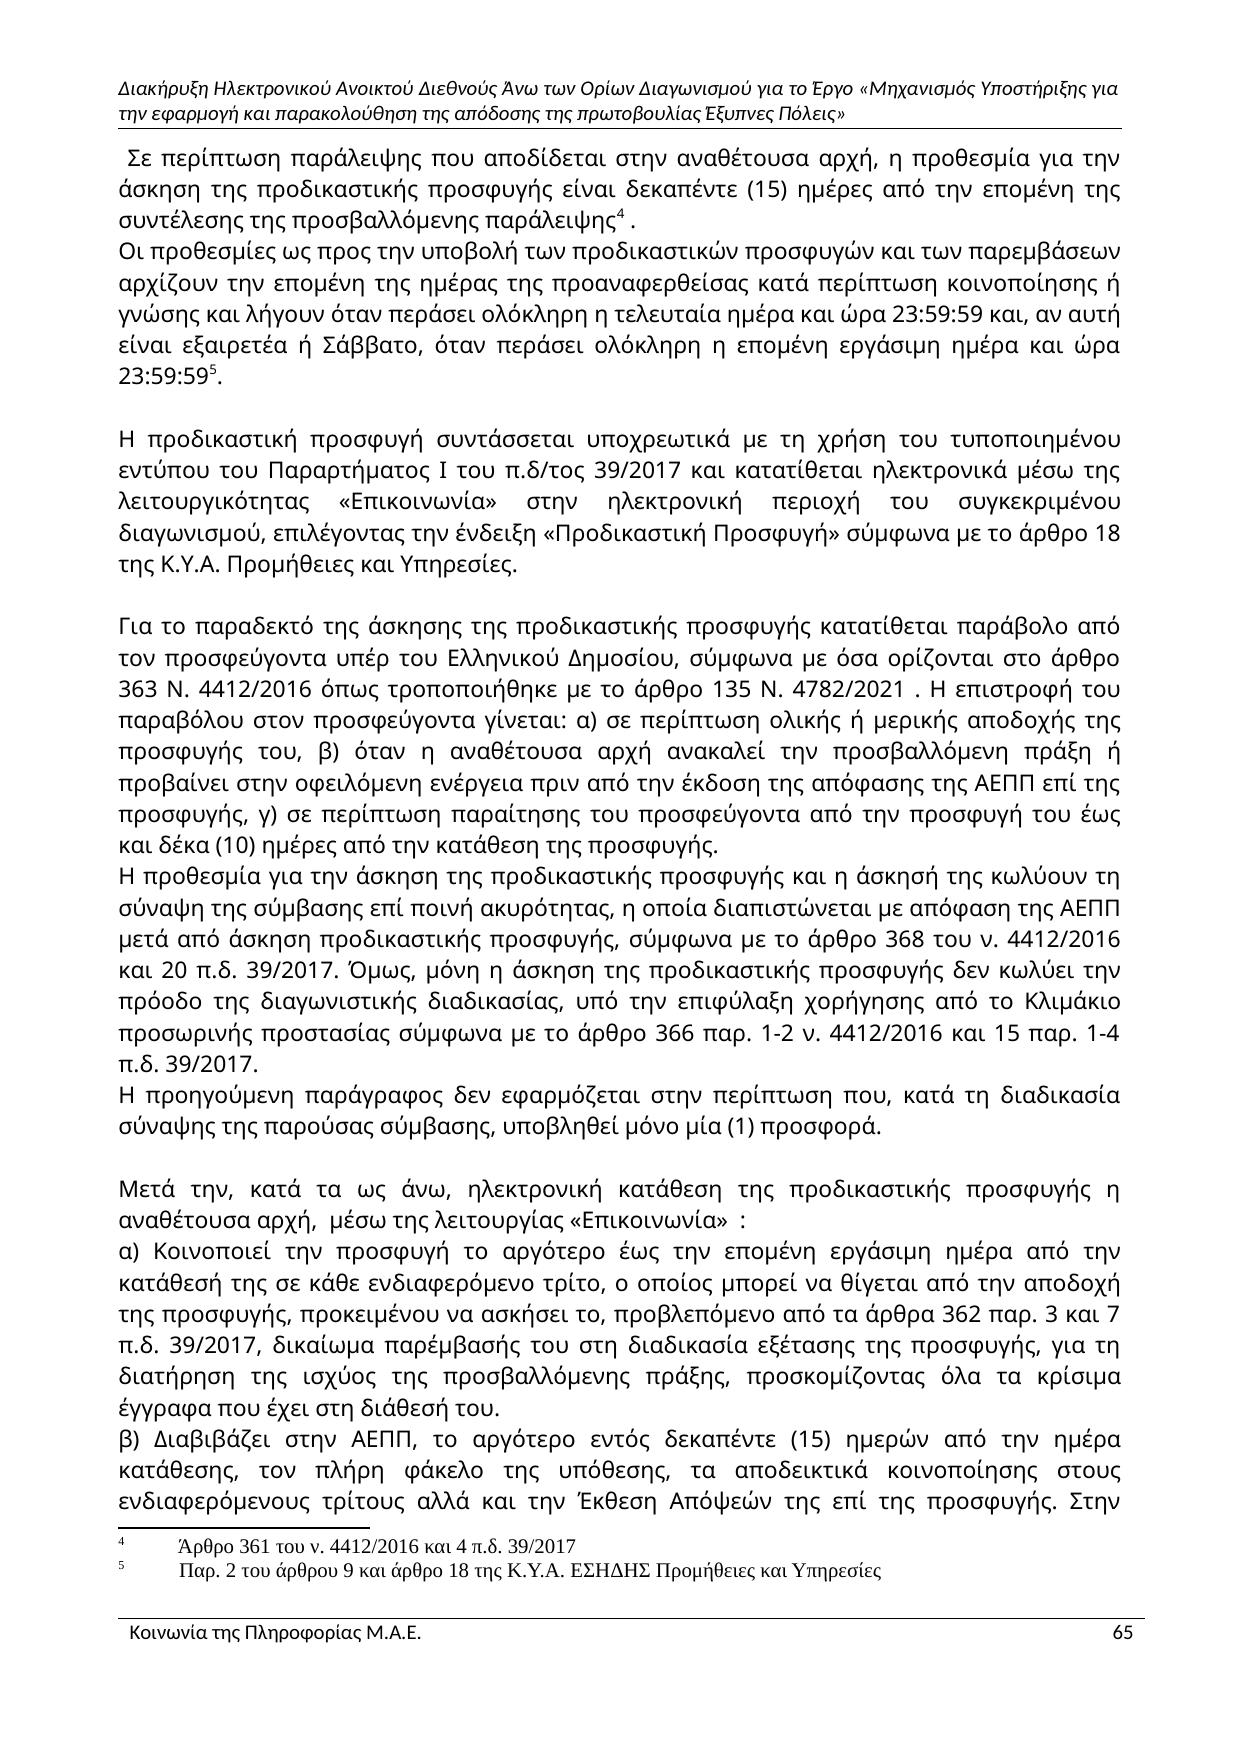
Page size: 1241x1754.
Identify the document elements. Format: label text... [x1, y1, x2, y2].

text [118, 1423, 1122, 1516]
text Για το παραδεκτό της άσκησης της προδικαστικής προσφυγής κατατίθεται παράβολο από τον προσφεύγοντα υπέρ του Ελληνικού Δημοσίου, σύμφωνα με όσα ορίζονται στο άρθρο 363 Ν. 4412/2016 όπως τροποποιήθηκε με το άρθρο 135 Ν. 4782/2021 . Η επιστροφή του παραβόλου στον προσφεύγοντα γίνεται: α) σε περίπτωση ολικής ή μερικής αποδοχής της προσφυγής του, β) όταν η αναθέτουσα αρχή ανακαλεί την προσβαλλόμενη πράξη ή προβαίνει στην οφειλόμενη ενέργεια πριν από την έκδοση της απόφασης της ΑΕΠΠ επί της προσφυγής, γ) σε περίπτωση παραίτησης του προσφεύγοντα από την προσφυγή του έως και δέκα (10) ημέρες από την κατάθεση της προσφυγής. [118, 610, 1122, 860]
text Η προθεσμία για την άσκηση της προδικαστικής προσφυγής και η άσκησή της κωλύουν τη σύναψη της σύμβασης επί ποινή ακυρότητας, η οποία διαπιστώνεται με απόφαση της ΑΕΠΠ μετά από άσκηση προδικαστικής προσφυγής, σύμφωνα με το άρθρο 368 του ν. 4412/2016 και 20 π.δ. 39/2017. Όμως, μόνη η άσκηση της προδικαστικής προσφυγής δεν κωλύει την πρόοδο της διαγωνιστικής διαδικασίας, υπό την επιφύλαξη χορήγησης από το Κλιμάκιο προσωρινής προστασίας σύμφωνα με το άρθρο 366 παρ. 1-2 ν. 4412/2016 και 15 παρ. 1-4 π.δ. 39/2017. [118, 860, 1122, 1079]
text Η προηγούμενη παράγραφος δεν εφαρμόζεται στην περίπτωση που, κατά τη διαδικασία σύναψης της παρούσας σύμβασης, υποβληθεί μόνο μία (1) προσφορά. [118, 1079, 1122, 1141]
text Μετά την, κατά τα ως άνω, ηλεκτρονική κατάθεση της προδικαστικής προσφυγής η αναθέτουσα αρχή, μέσω της λειτουργίας «Επικοινωνία» : [118, 1173, 1122, 1235]
text Η προδικαστική προσφυγή συντάσσεται υποχρεωτικά με τη χρήση του τυποποιημένου εντύπου του Παραρτήματος Ι του π.δ/τος 39/2017 και κατατίθεται ηλεκτρονικά μέσω της λειτουργικότητας «Επικοινωνία» στην ηλεκτρονική περιοχή του συγκεκριμένου διαγωνισμού, επιλέγοντας την ένδειξη «Προδικαστική Προσφυγή» σύμφωνα με το άρθρο 18 της Κ.Υ.Α. Προμήθειες και Υπηρεσίες. [118, 423, 1122, 579]
text Σε περίπτωση παράλειψης που αποδίδεται στην αναθέτουσα αρχή, η προθεσμία για την άσκηση της προδικαστικής προσφυγής είναι δεκαπέντε (15) ημέρες από την επομένη της συντέλεσης της προσβαλλόμενης παράλειψης . [118, 141, 1122, 235]
text α) Κοινοποιεί την προσφυγή το αργότερο έως την επομένη εργάσιμη ημέρα από την κατάθεσή της σε κάθε ενδιαφερόμενο τρίτο, ο οποίος μπορεί να θίγεται από την αποδοχή της προσφυγής, προκειμένου να ασκήσει το, προβλεπόμενο από τα άρθρα 362 παρ. 3 και 7 π.δ. 39/2017, δικαίωμα παρέμβασής του στη διαδικασία εξέτασης της προσφυγής, για τη διατήρηση της ισχύος της προσβαλλόμενης πράξης, προσκομίζοντας όλα τα κρίσιμα έγγραφα που έχει στη διάθεσή του. [118, 1235, 1122, 1423]
text Οι προθεσμίες ως προς την υποβολή των προδικαστικών προσφυγών και των παρεμβάσεων αρχίζουν την επομένη της ημέρας της προαναφερθείσας κατά περίπτωση κοινοποίησης ή γνώσης και λήγουν όταν περάσει ολόκληρη η τελευταία ημέρα και ώρα 23:59:59 και, αν αυτή είναι εξαιρετέα ή Σάββατο, όταν περάσει ολόκληρη η επομένη εργάσιμη ημέρα και ώρα 23:59:59. [118, 235, 1122, 391]
